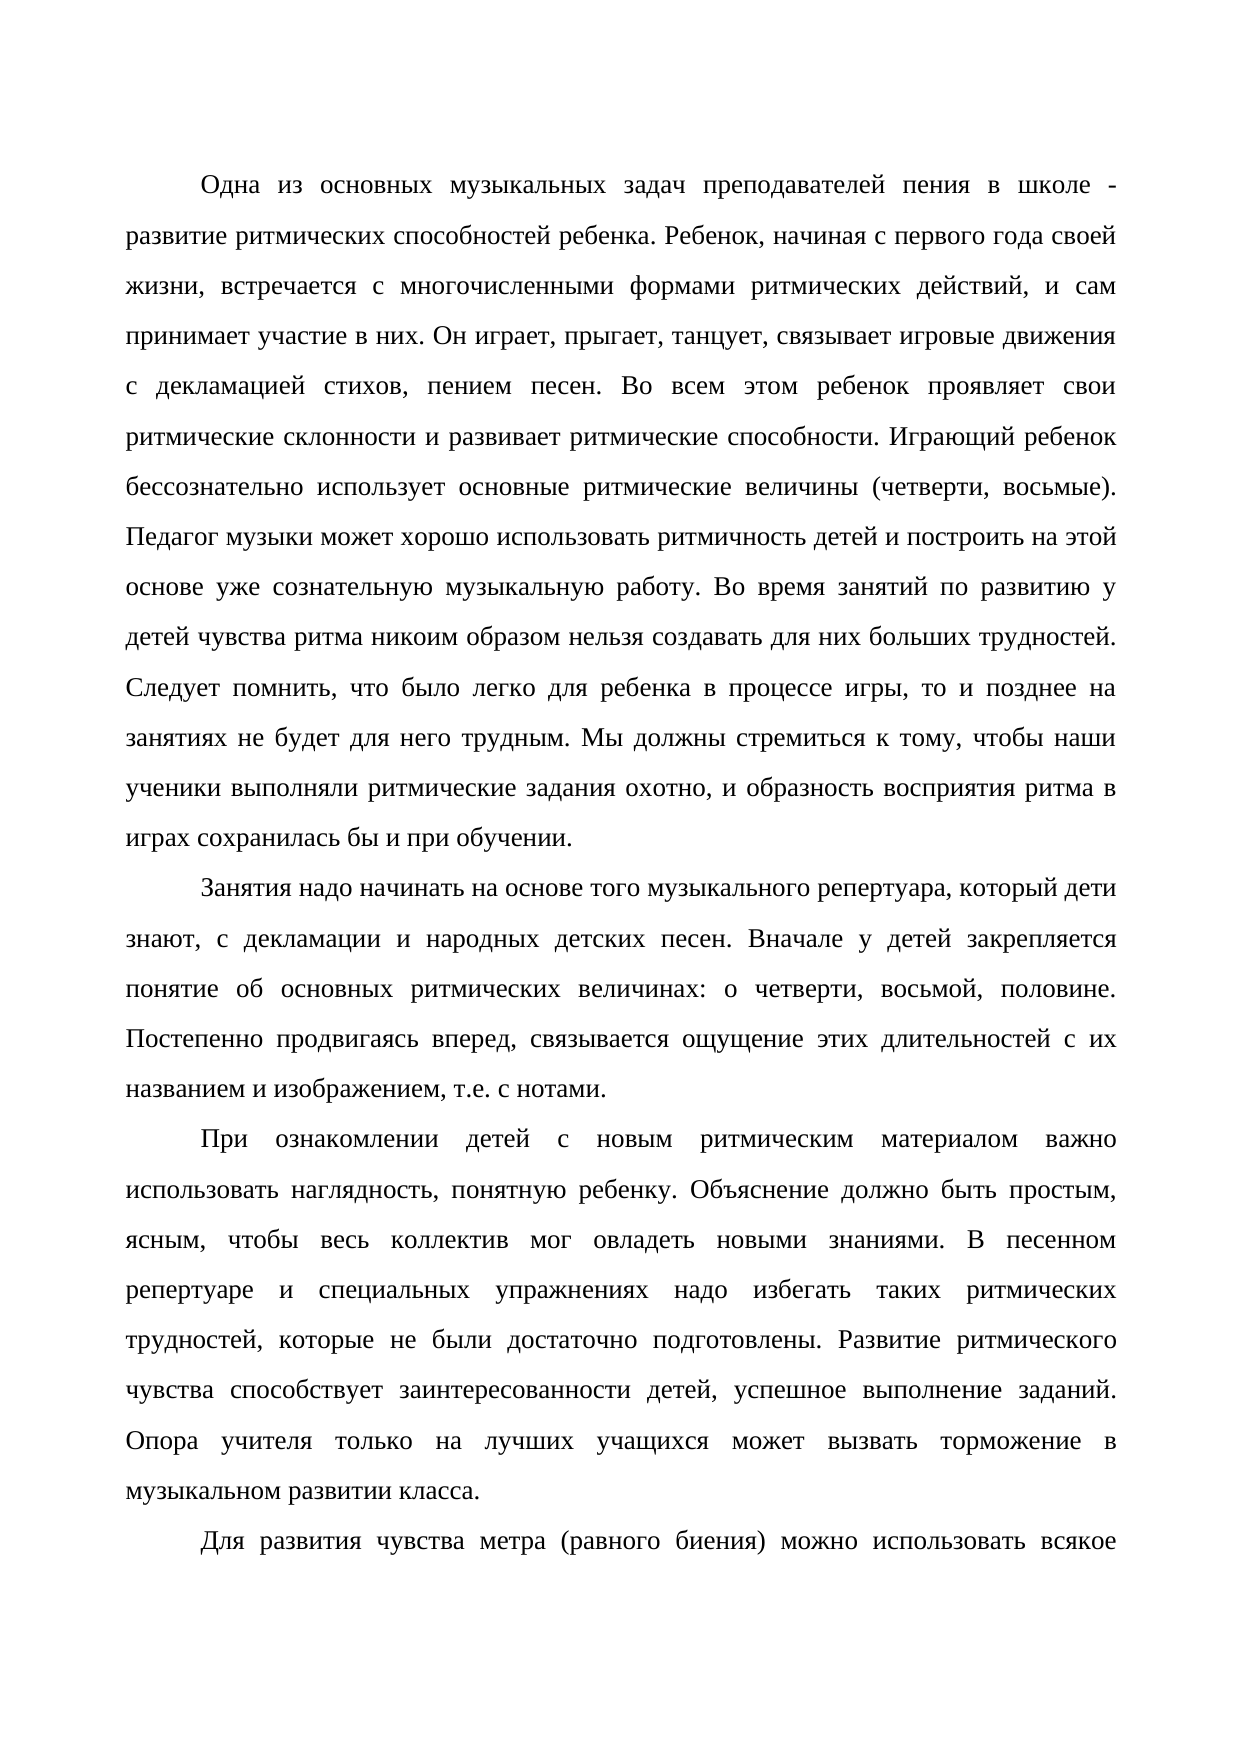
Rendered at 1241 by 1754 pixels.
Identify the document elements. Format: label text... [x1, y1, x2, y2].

text При ознакомлении детей с новым ритмическим материалом важно использовать наглядность, понятную ребенку. Объяснение должно быть простым, ясным, чтобы весь коллектив мог овладеть новыми знаниями. В песенном репертуаре и специальных упражнениях надо избегать таких ритмических трудностей, которые не были достаточно подготовлены. Развитие ритмического чувства способствует заинтересованности детей, успешное выполнение заданий. Опора учителя только на лучших учащихся может вызвать торможение в музыкальном развитии класса. [125, 1108, 1118, 1509]
text Одна из основных музыкальных задач преподавателей пения в школе - развитие ритмических способностей ребенка. Ребенок, начиная с первого года своей жизни, встречается с многочисленными формами ритмических действий, и сам принимает участие в них. Он играет, прыгает, танцует, связывает игровые движения с декламацией стихов, пением песен. Во всем этом ребенок проявляет свои ритмические склонности и развивает ритмические способности. Играющий ребенок бессознательно использует основные ритмические величины (четверти, восьмые). Педагог музыки может хорошо использовать ритмичность детей и построить на этой основе уже сознательную музыкальную работу. Во время занятий по развитию у детей чувства ритма никоим образом нельзя создавать для них больших трудностей. Следует помнить, что было легко для ребенка в процессе игры, то и позднее на занятиях не будет для него трудным. Мы должны стремиться к тому, чтобы наши ученики выполняли ритмические задания охотно, и образность восприятия ритма в играх сохранилась бы и при обучении. [125, 154, 1118, 857]
text Занятия надо начинать на основе того музыкального репертуара, который дети знают, с декламации и народных детских песен. Вначале у детей закрепляется понятие об основных ритмических величинах: о четверти, восьмой, половине. Постепенно продвигаясь вперед, связывается ощущение этих длительностей с их названием и изображением, т.е. с нотами. [125, 857, 1118, 1108]
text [125, 1509, 1118, 1559]
